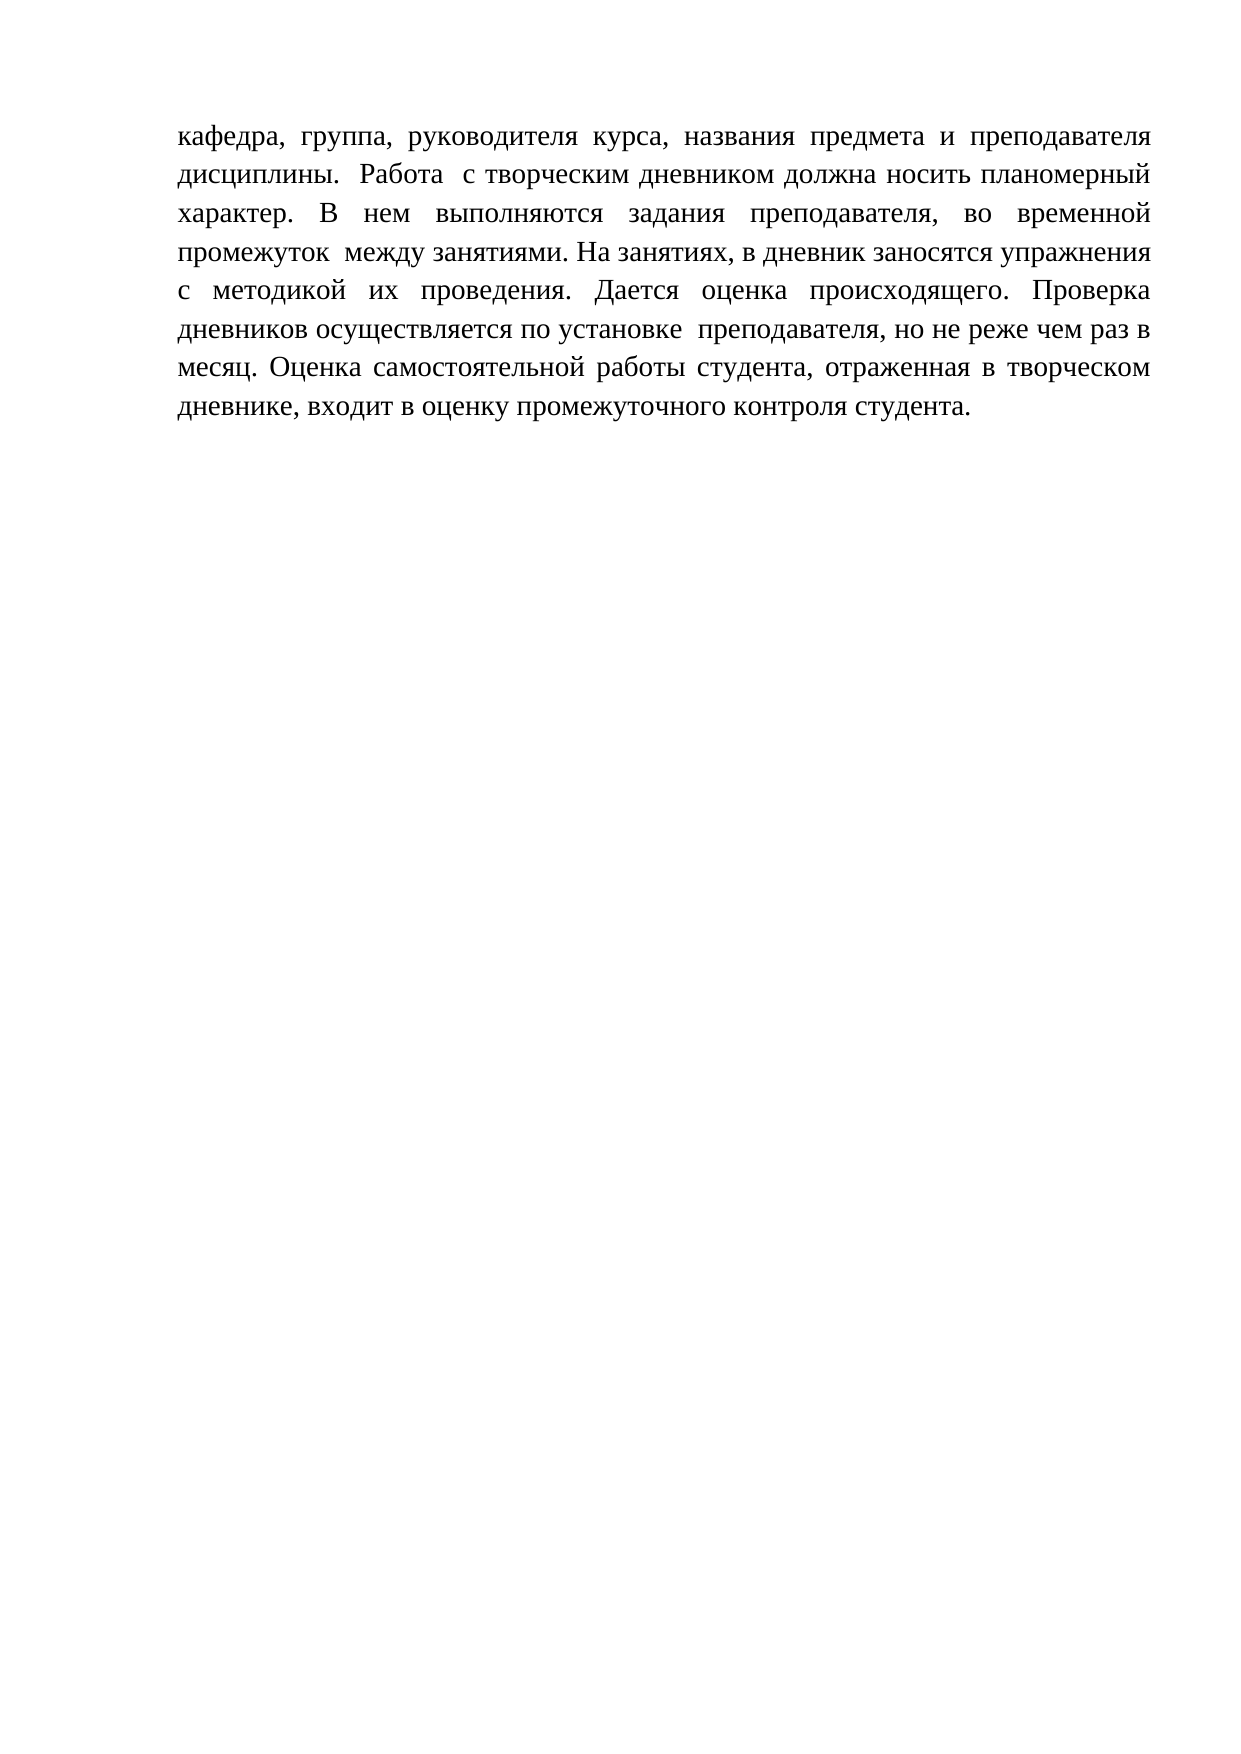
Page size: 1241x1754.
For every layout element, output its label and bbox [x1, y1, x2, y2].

text [177, 118, 1152, 421]
